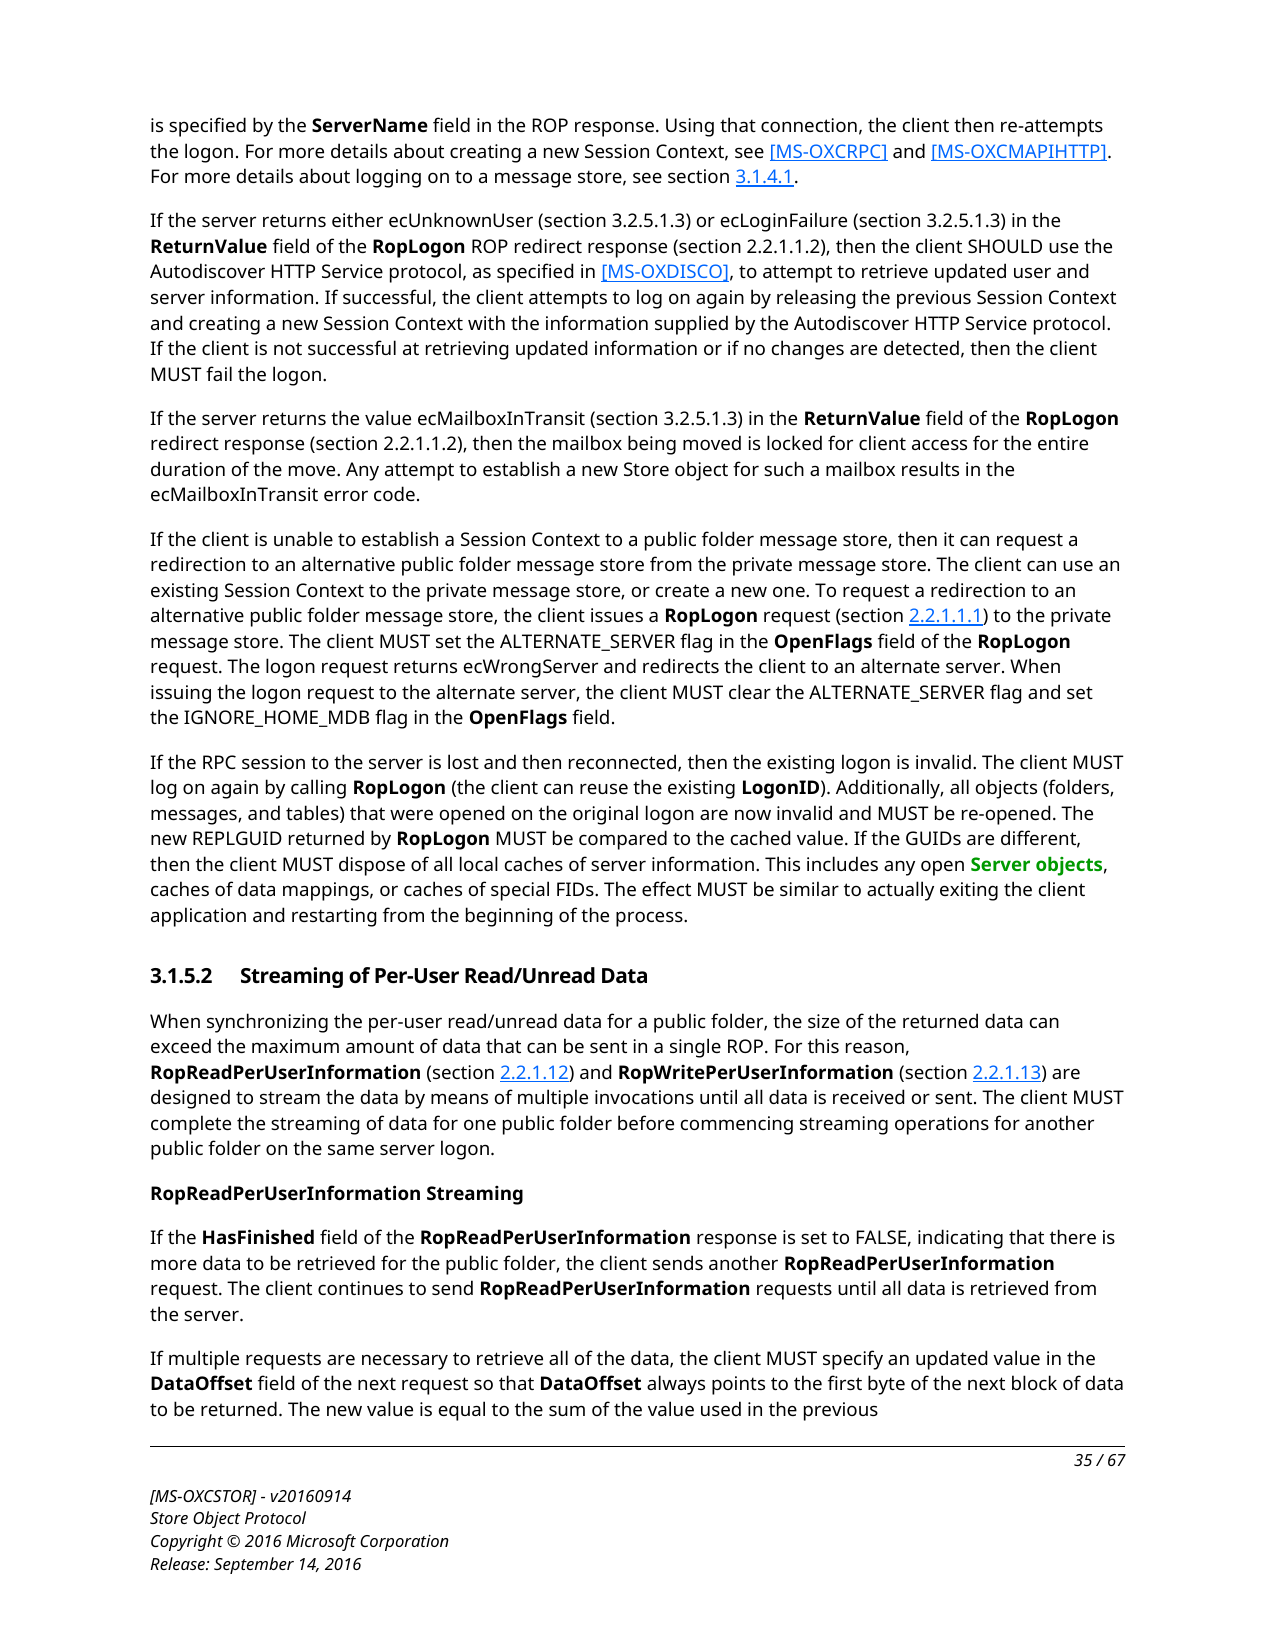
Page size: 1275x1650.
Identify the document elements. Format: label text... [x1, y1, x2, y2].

text If the client is unable to establish a Session Context to a public folder message store, then it can request a redirection to an alternative public folder message store from the private message store. The client can use an existing Session Context to the private message store, or create a new one. To request a redirection to an alternative public folder message store, the client issues a RopLogon request (section 2.2.1.1.1) to the private message store. The client MUST set the ALTERNATE_SERVER flag in the OpenFlags field of the RopLogon request. The logon request returns ecWrongServer and redirects the client to an alternate server. When issuing the logon request to the alternate server, the client MUST clear the ALTERNATE_SERVER flag and set the IGNORE_HOME_MDB flag in the OpenFlags field. [150, 526, 1125, 730]
text If the RPC session to the server is lost and then reconnected, then the existing logon is invalid. The client MUST log on again by calling RopLogon (the client can reuse the existing LogonID). Additionally, all objects (folders, messages, and tables) that were opened on the original logon are now invalid and MUST be re-opened. The new REPLGUID returned by RopLogon MUST be compared to the cached value. If the GUIDs are different, then the client MUST dispose of all local caches of server information. This includes any open Server objects, caches of data mappings, or caches of special FIDs. The effect MUST be similar to actually exiting the client application and restarting from the beginning of the process. [150, 749, 1125, 928]
subtitle Streaming of Per-User Read/Unread Data [150, 961, 1125, 989]
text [150, 112, 1125, 189]
text When synchronizing the per-user read/unread data for a public folder, the size of the returned data can exceed the maximum amount of data that can be sent in a single ROP. For this reason, RopReadPerUserInformation (section 2.2.1.12) and RopWritePerUserInformation (section 2.2.1.13) are designed to stream the data by means of multiple invocations until all data is received or sent. The client MUST complete the streaming of data for one public folder before commencing streaming operations for another public folder on the same server logon. [150, 1008, 1125, 1161]
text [150, 1345, 1125, 1422]
text RopReadPerUserInformation Streaming [150, 1180, 1125, 1206]
text If the HasFinished field of the RopReadPerUserInformation response is set to FALSE, indicating that there is more data to be retrieved for the public folder, the client sends another RopReadPerUserInformation request. The client continues to send RopReadPerUserInformation requests until all data is retrieved from the server. [150, 1224, 1125, 1326]
text If the server returns either ecUnknownUser (section 3.2.5.1.3) or ecLoginFailure (section 3.2.5.1.3) in the ReturnValue field of the RopLogon ROP redirect response (section 2.2.1.1.2), then the client SHOULD use the Autodiscover HTTP Service protocol, as specified in [MS-OXDISCO], to attempt to retrieve updated user and server information. If successful, the client attempts to log on again by releasing the previous Session Context and creating a new Session Context with the information supplied by the Autodiscover HTTP Service protocol. If the client is not successful at retrieving updated information or if no changes are detected, then the client MUST fail the logon. [150, 208, 1125, 386]
text If the server returns the value ecMailboxInTransit (section 3.2.5.1.3) in the ReturnValue field of the RopLogon redirect response (section 2.2.1.1.2), then the mailbox being moved is locked for client access for the entire duration of the move. Any attempt to establish a new Store object for such a mailbox results in the ecMailboxInTransit error code. [150, 405, 1125, 507]
